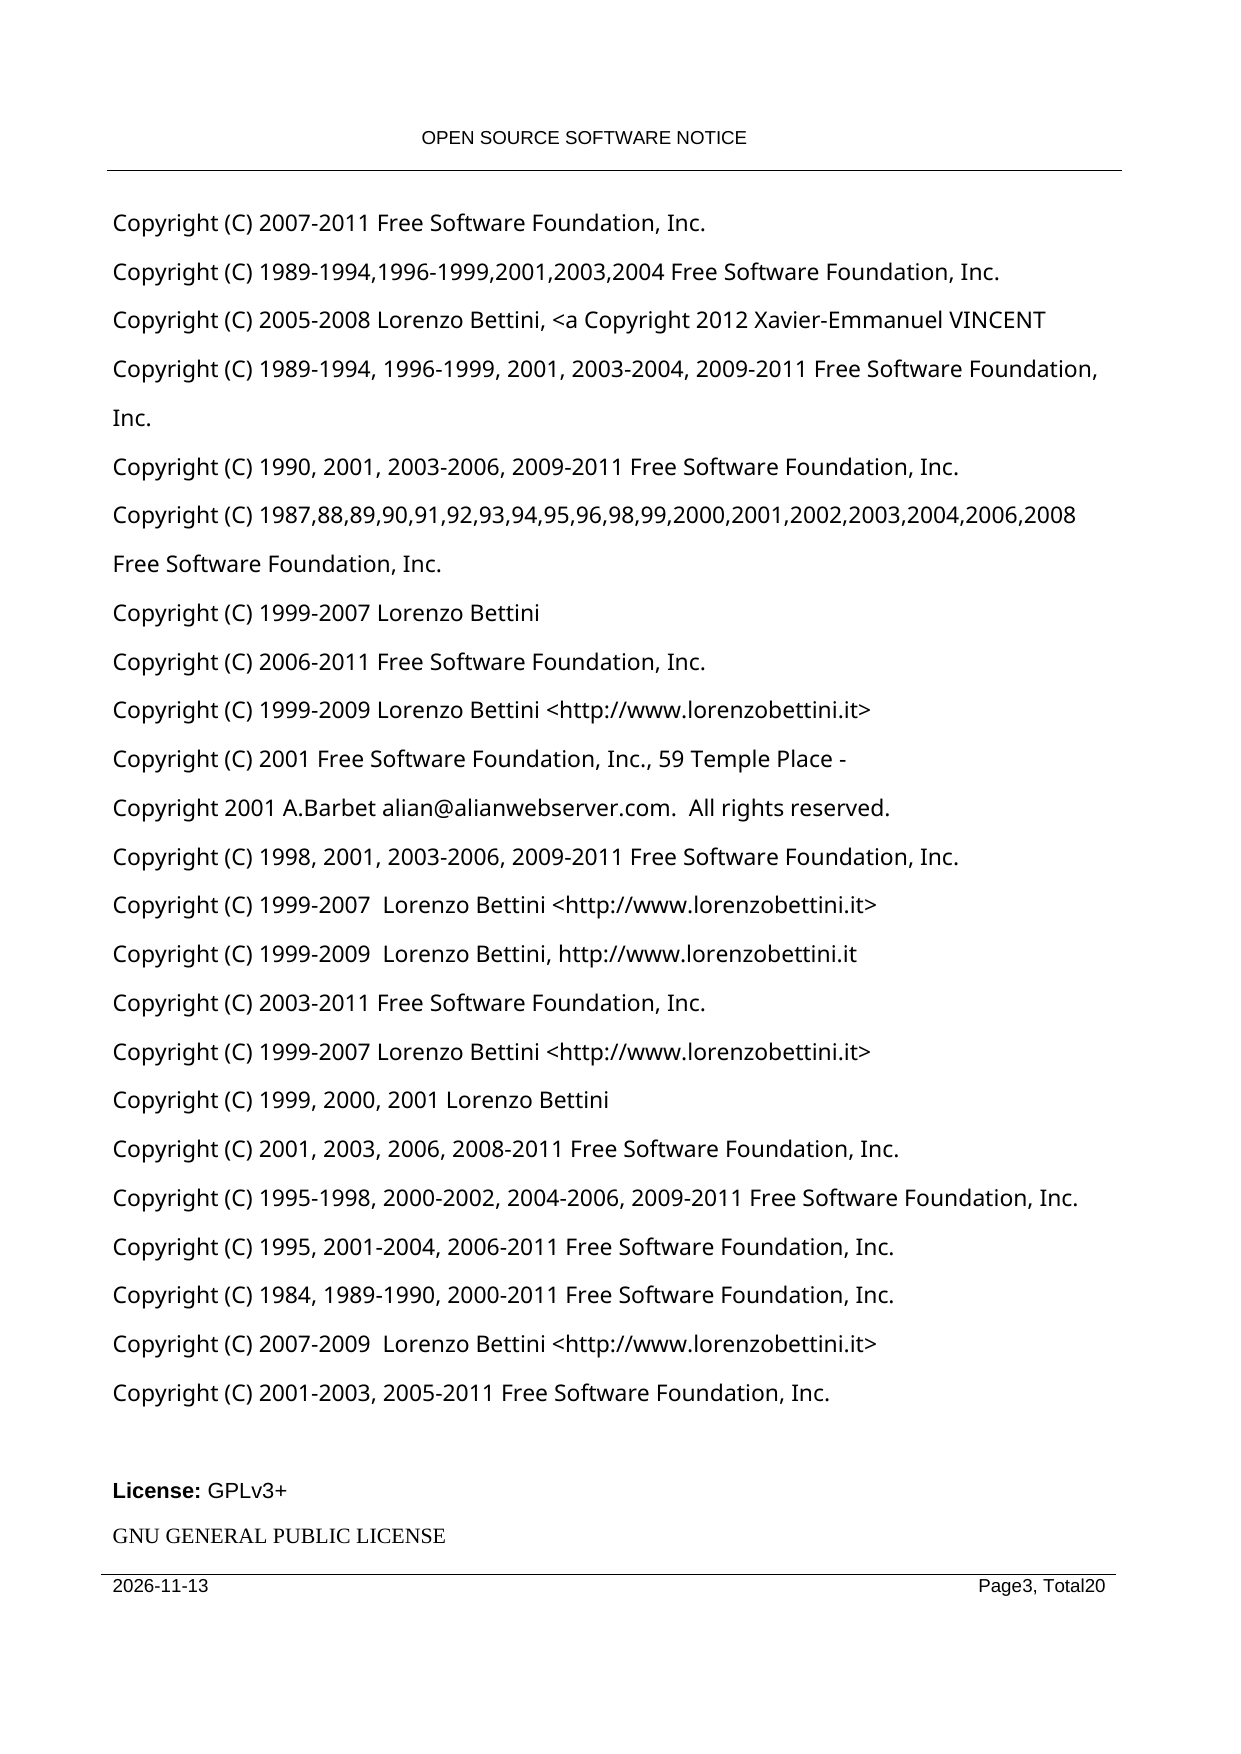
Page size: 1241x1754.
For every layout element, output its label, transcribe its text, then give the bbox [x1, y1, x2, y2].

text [112, 206, 1128, 1458]
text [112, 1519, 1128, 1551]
text License: GPLv3+ [112, 1474, 1128, 1506]
